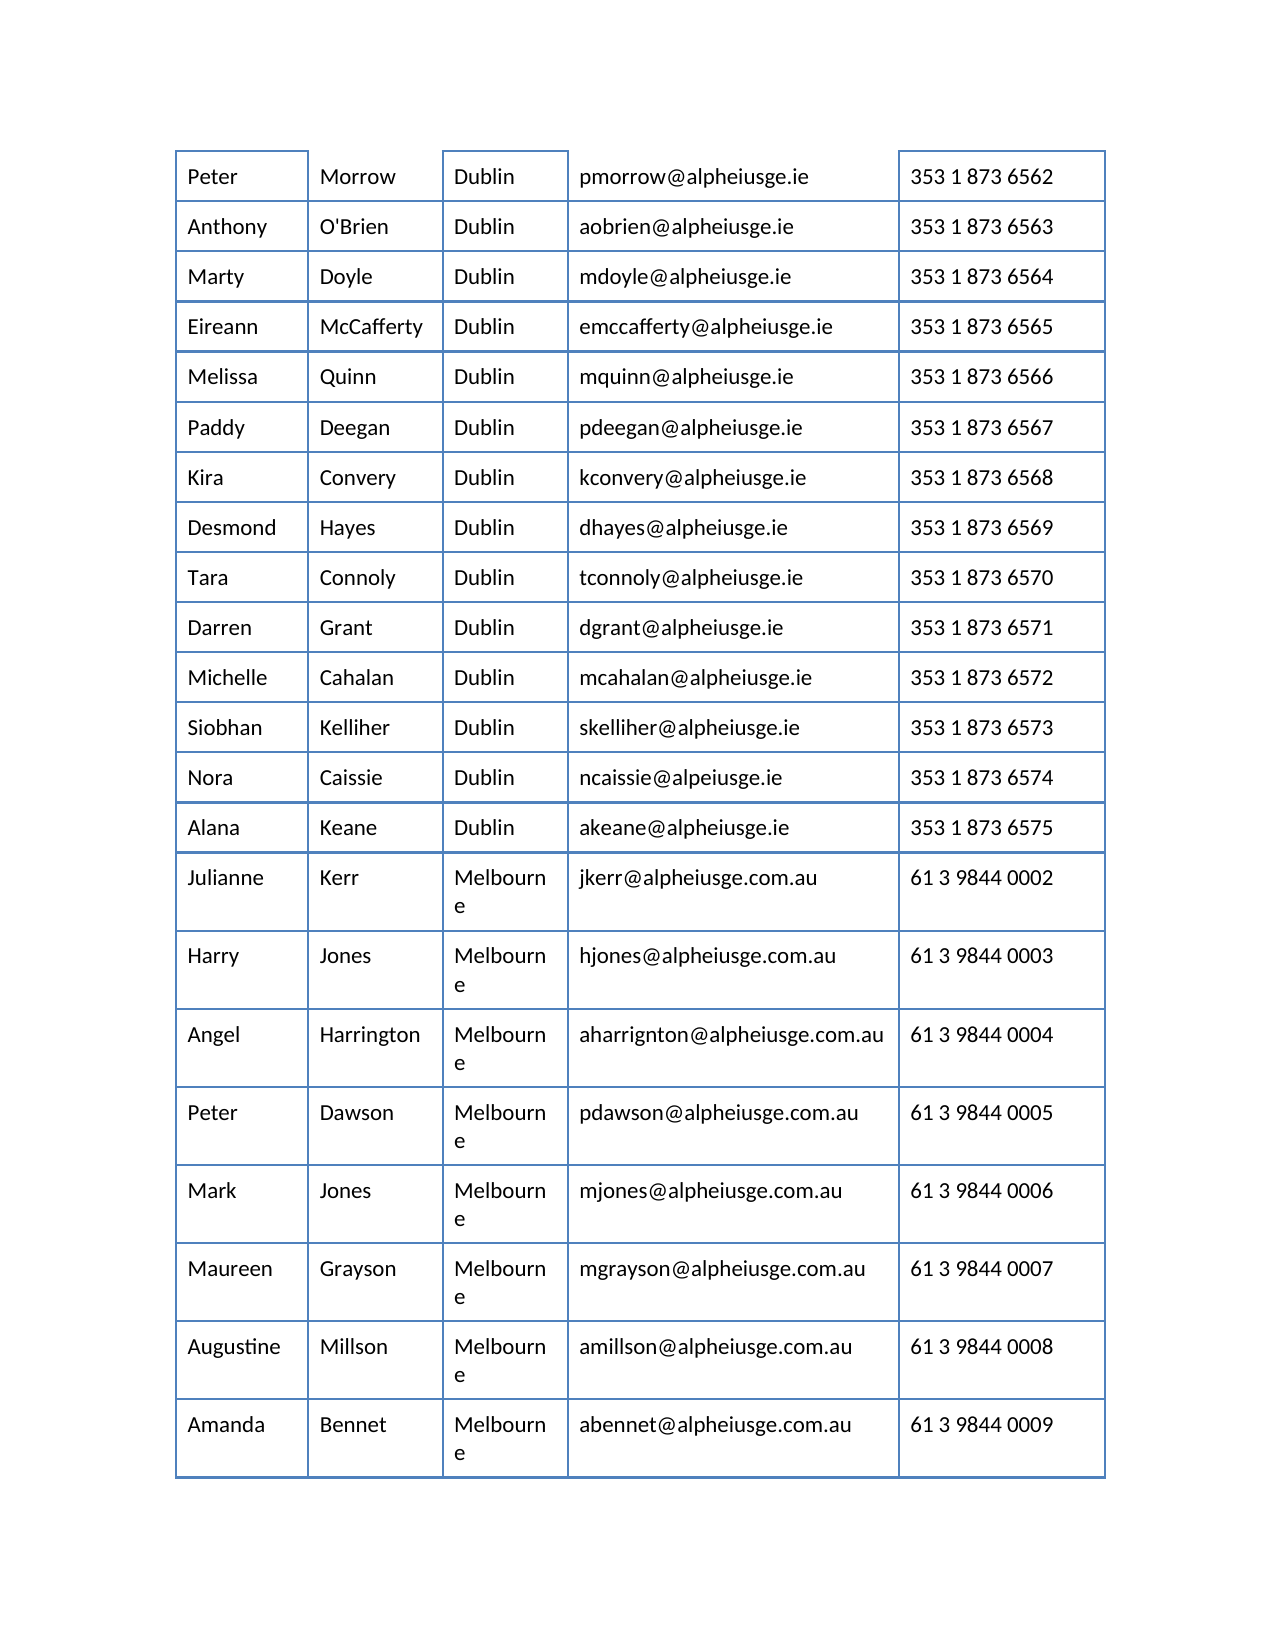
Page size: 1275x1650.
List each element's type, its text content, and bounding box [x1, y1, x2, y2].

table_cell Alana [177, 804, 307, 851]
table_cell 61 3 9844 0006 [900, 1166, 1104, 1242]
table_cell Deegan [309, 403, 442, 451]
table_cell Melbourne [444, 1400, 567, 1476]
table_cell Harry [177, 932, 307, 1008]
table_cell pmorrow@alpheiusge.ie [569, 150, 898, 200]
table_cell Eireann [177, 303, 307, 350]
table_cell Dublin [444, 403, 567, 451]
table_cell 353 1 873 6563 [900, 202, 1104, 250]
table_cell Nora [177, 753, 307, 801]
table_cell skelliher@alpheiusge.ie [569, 703, 898, 751]
table_cell Harrington [309, 1010, 442, 1086]
table_cell 353 1 873 6566 [900, 353, 1104, 401]
table_cell Kira [177, 453, 307, 501]
table_cell 353 1 873 6567 [900, 403, 1104, 451]
table_cell 61 3 9844 0007 [900, 1244, 1104, 1320]
table_cell 61 3 9844 0005 [900, 1088, 1104, 1164]
table_cell mgrayson@alpheiusge.com.au [569, 1244, 898, 1320]
table_cell Hayes [309, 503, 442, 551]
table_cell 61 3 9844 0004 [900, 1010, 1104, 1086]
table_cell Jones [309, 1166, 442, 1242]
table_cell 353 1 873 6571 [900, 603, 1104, 651]
table_cell Millson [309, 1322, 442, 1398]
table_cell Melbourne [444, 1166, 567, 1242]
table_cell pdeegan@alpheiusge.ie [569, 403, 898, 451]
table_cell kconvery@alpheiusge.ie [569, 453, 898, 501]
table_cell Maureen [177, 1244, 307, 1320]
table_cell Dublin [444, 353, 567, 401]
table_cell Convery [309, 453, 442, 501]
table_cell Peter [177, 152, 307, 200]
table_cell dhayes@alpheiusge.ie [569, 503, 898, 551]
table_cell ncaissie@alpeiusge.ie [569, 753, 898, 801]
table_cell O'Brien [309, 202, 442, 250]
table_cell Melbourne [444, 1010, 567, 1086]
table_cell 353 1 873 6574 [900, 753, 1104, 801]
table_cell Dublin [444, 703, 567, 751]
table_cell tconnoly@alpheiusge.ie [569, 553, 898, 601]
table_cell Morrow [309, 150, 442, 200]
table_cell Cahalan [309, 653, 442, 701]
table_cell mcahalan@alpheiusge.ie [569, 653, 898, 701]
table_cell Dublin [444, 303, 567, 350]
table_cell Keane [309, 804, 442, 851]
table_cell Grayson [309, 1244, 442, 1320]
table_cell mdoyle@alpheiusge.ie [569, 252, 898, 300]
table_cell Peter [177, 1088, 307, 1164]
table_cell Marty [177, 252, 307, 300]
table_cell Caissie [309, 753, 442, 801]
table_cell Augustine [177, 1322, 307, 1398]
table_cell 353 1 873 6573 [900, 703, 1104, 751]
table_cell Darren [177, 603, 307, 651]
table_cell emccafferty@alpheiusge.ie [569, 303, 898, 350]
table_cell Dublin [444, 152, 567, 200]
table_cell Jones [309, 932, 442, 1008]
table_cell 353 1 873 6562 [900, 152, 1104, 200]
table_cell Dublin [444, 804, 567, 851]
table_cell Kerr [309, 854, 442, 929]
table_cell pdawson@alpheiusge.com.au [569, 1088, 898, 1164]
table_cell Julianne [177, 854, 307, 929]
table_cell Dublin [444, 503, 567, 551]
table_cell Melbourne [444, 1322, 567, 1398]
table_cell jkerr@alpheiusge.com.au [569, 854, 898, 929]
table_cell aobrien@alpheiusge.ie [569, 202, 898, 250]
table_cell Dublin [444, 453, 567, 501]
table_cell 61 3 9844 0008 [900, 1322, 1104, 1398]
table_cell Amanda [177, 1400, 307, 1476]
table_cell Dublin [444, 252, 567, 300]
table_cell Dublin [444, 202, 567, 250]
table_cell Anthony [177, 202, 307, 250]
table_cell amillson@alpheiusge.com.au [569, 1322, 898, 1398]
table_cell Siobhan [177, 703, 307, 751]
table_cell Dublin [444, 753, 567, 801]
table_cell Grant [309, 603, 442, 651]
table_cell hjones@alpheiusge.com.au [569, 932, 898, 1008]
table_cell abennet@alpheiusge.com.au [569, 1400, 898, 1476]
table_cell Dawson [309, 1088, 442, 1164]
table_cell Melbourne [444, 932, 567, 1008]
table_cell McCafferty [309, 303, 442, 350]
table_cell 61 3 9844 0002 [900, 854, 1104, 929]
table_cell Angel [177, 1010, 307, 1086]
table_cell Tara [177, 553, 307, 601]
table_cell Melbourne [444, 854, 567, 929]
table_cell Quinn [309, 353, 442, 401]
table_cell Bennet [309, 1400, 442, 1476]
table_cell Doyle [309, 252, 442, 300]
table_cell 353 1 873 6565 [900, 303, 1104, 350]
table_cell Paddy [177, 403, 307, 451]
table_cell Kelliher [309, 703, 442, 751]
table_cell akeane@alpheiusge.ie [569, 804, 898, 851]
table_cell 353 1 873 6564 [900, 252, 1104, 300]
table_cell Connoly [309, 553, 442, 601]
table_cell Dublin [444, 653, 567, 701]
table_cell Michelle [177, 653, 307, 701]
table_cell 61 3 9844 0003 [900, 932, 1104, 1008]
table_cell 353 1 873 6575 [900, 804, 1104, 851]
table_cell aharrignton@alpheiusge.com.au [569, 1010, 898, 1086]
table_cell 353 1 873 6572 [900, 653, 1104, 701]
table_cell Mark [177, 1166, 307, 1242]
table_cell 353 1 873 6569 [900, 503, 1104, 551]
table_cell Melbourne [444, 1088, 567, 1164]
table_cell 353 1 873 6568 [900, 453, 1104, 501]
table_cell Melissa [177, 353, 307, 401]
table_cell Melbourne [444, 1244, 567, 1320]
table_cell 61 3 9844 0009 [900, 1400, 1104, 1476]
table_cell 353 1 873 6570 [900, 553, 1104, 601]
table_cell Dublin [444, 603, 567, 651]
table_cell mquinn@alpheiusge.ie [569, 353, 898, 401]
table_cell mjones@alpheiusge.com.au [569, 1166, 898, 1242]
table_cell Desmond [177, 503, 307, 551]
table_cell Dublin [444, 553, 567, 601]
table_cell dgrant@alpheiusge.ie [569, 603, 898, 651]
